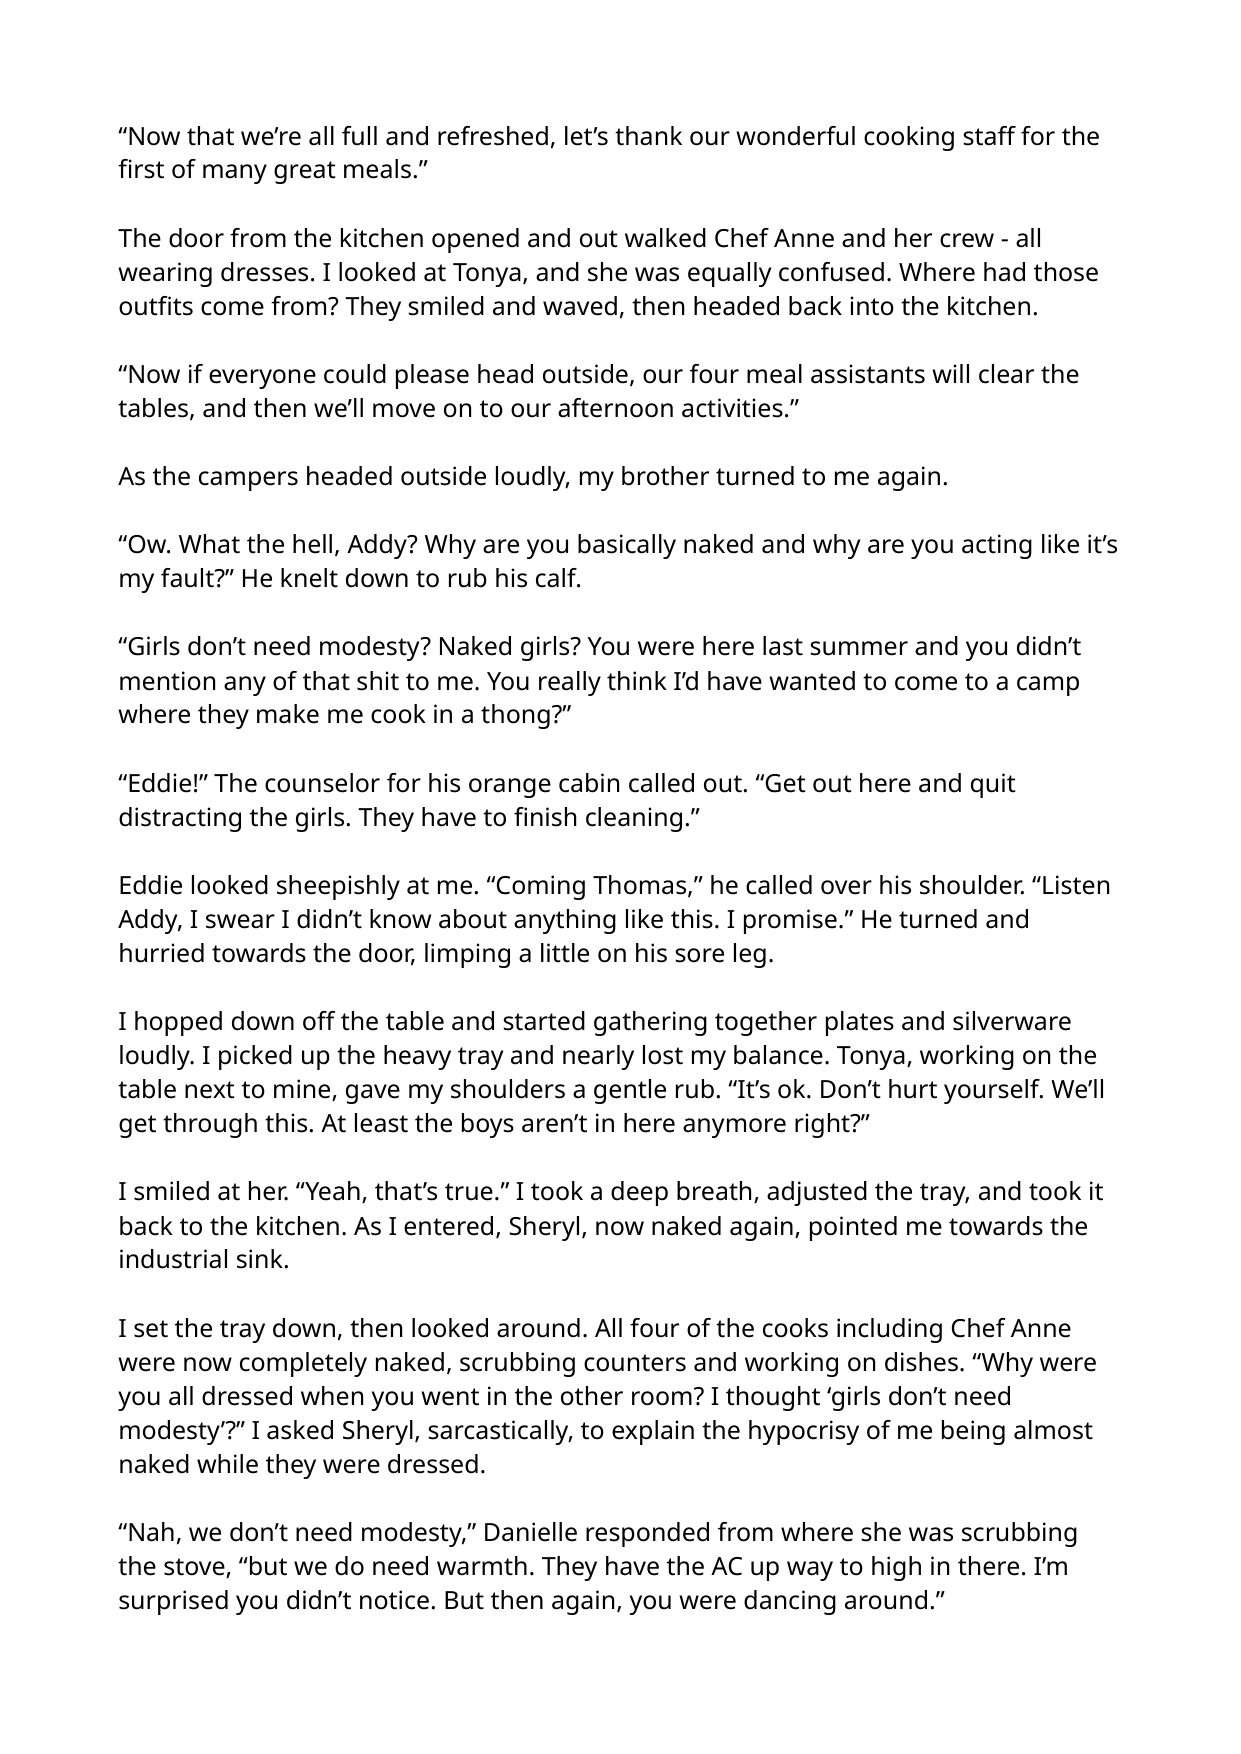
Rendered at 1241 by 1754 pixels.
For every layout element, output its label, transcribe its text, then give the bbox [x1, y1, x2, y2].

text “Eddie!” The counselor for his orange cabin called out. “Get out here and quit distracting the girls. They have to finish cleaning.” [118, 765, 1122, 833]
text “Nah, we don’t need modesty,” Danielle responded from where she was scrubbing the stove, “but we do need warmth. They have the AC up way to high in there. I’m surprised you didn’t notice. But then again, you were dancing around.” [118, 1515, 1122, 1617]
text “Ow. What the hell, Addy? Why are you basically naked and why are you acting like it’s my fault?” He knelt down to rub his calf. [118, 527, 1122, 595]
text “Now if everyone could please head outside, our four meal assistants will clear the tables, and then we’ll move on to our afternoon activities.” [118, 357, 1122, 425]
text I hopped down off the table and started gathering together plates and silverware loudly. I picked up the heavy tray and nearly lost my balance. Tonya, working on the table next to mine, gave my shoulders a gentle rub. “It’s ok. Don’t hurt yourself. We’ll get through this. At least the boys aren’t in here anymore right?” [118, 1004, 1122, 1140]
text Eddie looked sheepishly at me. “Coming Thomas,” he called over his shoulder. “Listen Addy, I swear I didn’t know about anything like this. I promise.” He turned and hurried towards the door, limping a little on his sore leg. [118, 867, 1122, 970]
text As the campers headed outside loudly, my brother turned to me again. [118, 459, 1122, 493]
text I set the tray down, then looked around. All four of the cooks including Chef Anne were now completely naked, scrubbing counters and working on dishes. “Why were you all dressed when you went in the other room? I thought ‘girls don’t need modesty’?” I asked Sheryl, sarcastically, to explain the hypocrisy of me being almost naked while they were dressed. [118, 1310, 1122, 1481]
text The door from the kitchen opened and out walked Chef Anne and her crew - all wearing dresses. I looked at Tonya, and she was equally confused. Where had those outfits come from? They smiled and waved, then headed back into the kitchen. [118, 220, 1122, 322]
text “Now that we’re all full and refreshed, let’s thank our wonderful cooking staff for the first of many great meals.” [118, 118, 1122, 186]
text “Girls don’t need modesty? Naked girls? You were here last summer and you didn’t mention any of that shit to me. You really think I’d have wanted to come to a camp where they make me cook in a thong?” [118, 629, 1122, 731]
text I smiled at her. “Yeah, that’s true.” I took a deep breath, adjusted the tray, and took it back to the kitchen. As I entered, Sheryl, now naked again, pointed me towards the industrial sink. [118, 1174, 1122, 1276]
